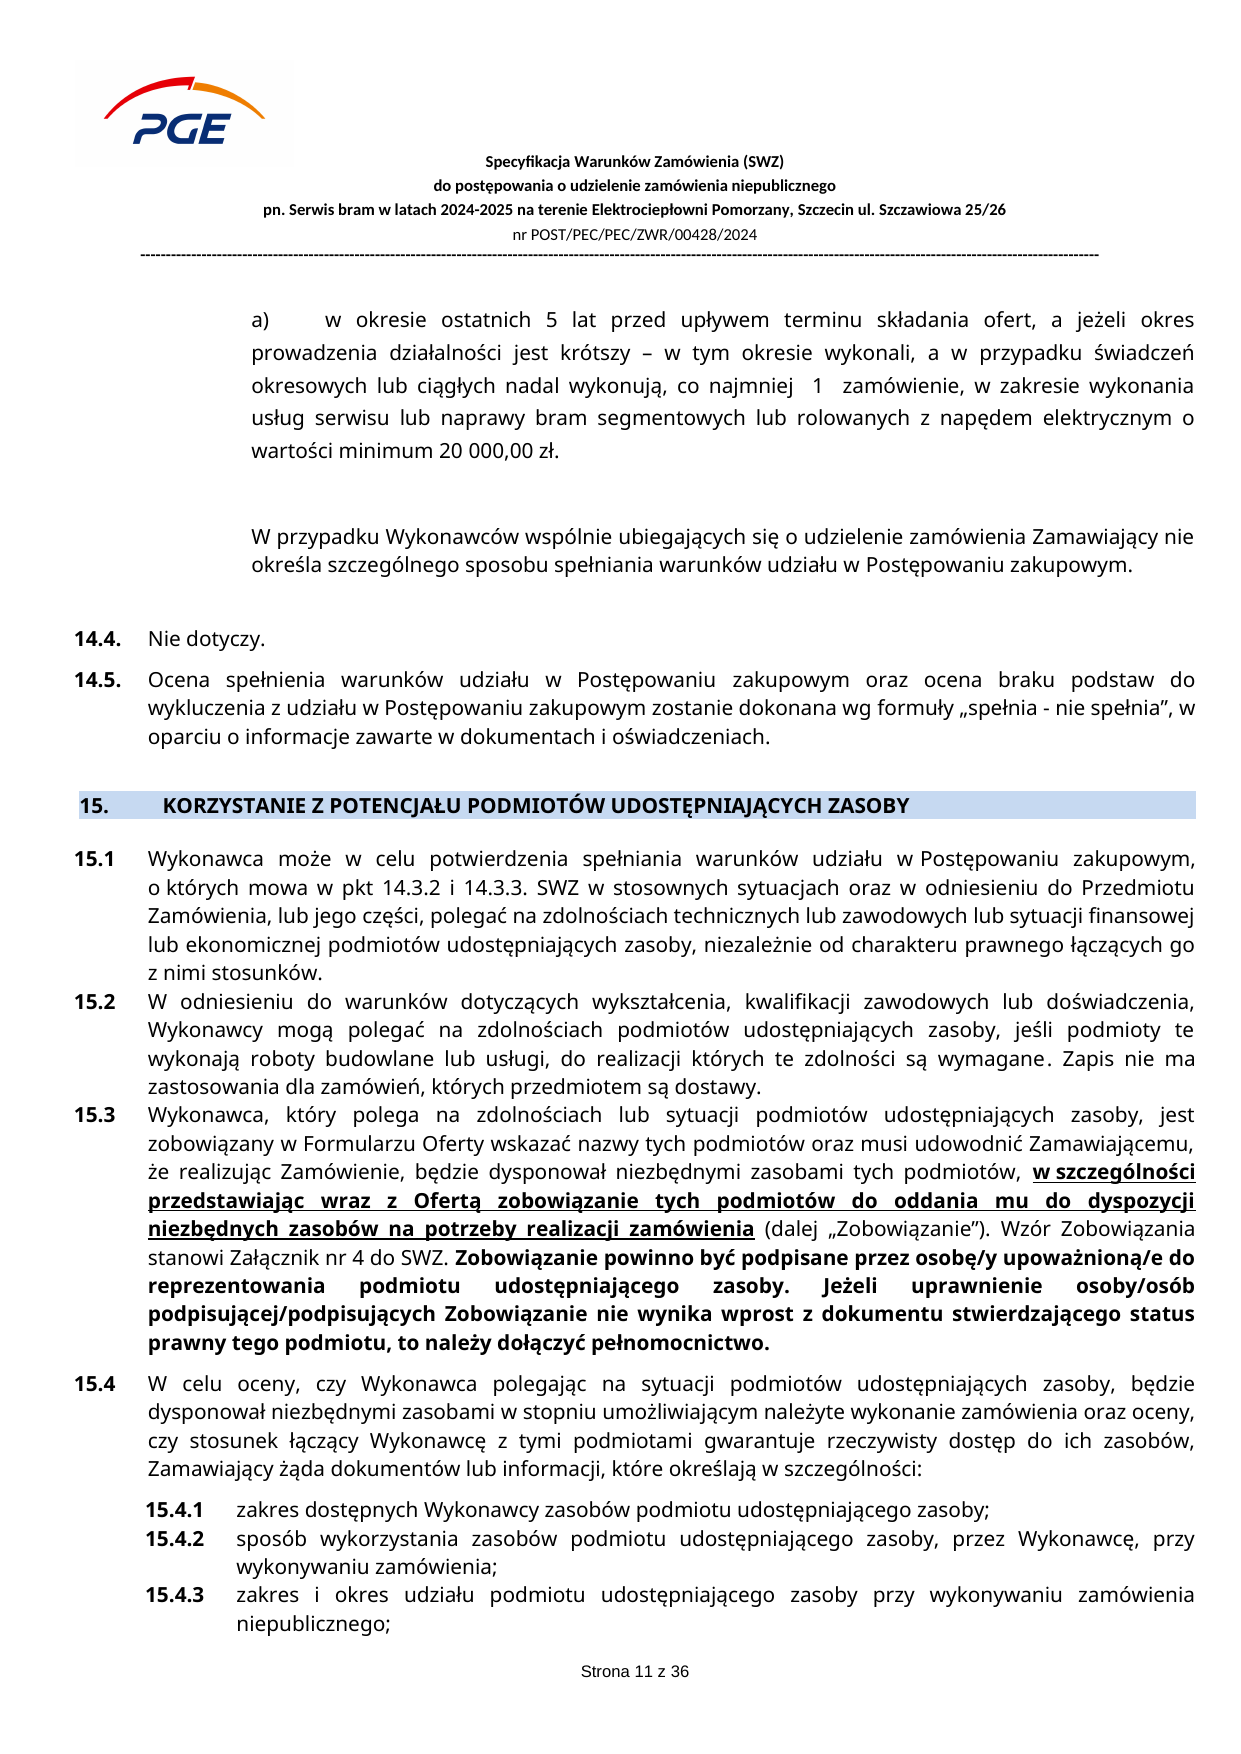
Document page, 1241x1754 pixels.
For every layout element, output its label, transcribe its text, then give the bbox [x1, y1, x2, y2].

list Wykonawca, który polega na zdolnościach lub sytuacji podmiotów udostępniających zasoby, jest zobowiązany w Formularzu Oferty wskazać nazwy tych podmiotów oraz musi udowodnić Zamawiającemu, że realizując Zamówienie, będzie dysponował niezbędnymi zasobami tych podmiotów, w szczególności przedstawiając wraz z Ofertą zobowiązanie tych podmiotów do oddania mu do dyspozycji niezbędnych zasobów na potrzeby realizacji zamówienia (dalej „Zobowiązanie”). Wzór Zobowiązania stanowi Załącznik nr 4 do SWZ. Zobowiązanie powinno być podpisane przez osobę/y upoważnioną/e do reprezentowania podmiotu udostępniającego zasoby. Jeżeli uprawnienie osoby/osób podpisującej/podpisujących Zobowiązanie nie wynika wprost z dokumentu stwierdzającego status prawny tego podmiotu, to należy dołączyć pełnomocnictwo. [74, 1101, 1196, 1356]
list sposób wykorzystania zasobów podmiotu udostępniającego zasoby, przez Wykonawcę, przy wykonywaniu zamówienia; [145, 1524, 1196, 1581]
list a) w okresie ostatnich 5 lat przed upływem terminu składania ofert, a jeżeli okres prowadzenia działalności jest krótszy – w tym okresie wykonali, a w przypadku świadczeń okresowych lub ciągłych nadal wykonują, co najmniej 1 zamówienie, w zakresie wykonania usług serwisu lub naprawy bram segmentowych lub rolowanych z napędem elektrycznym o wartości minimum 20 000,00 zł. [251, 306, 1196, 464]
list Ocena spełnienia warunków udziału w Postępowaniu zakupowym oraz ocena braku podstaw do wykluczenia z udziału w Postępowaniu zakupowym zostanie dokonana wg formuły „spełnia - nie spełnia”, w oparciu o informacje zawarte w dokumentach i oświadczeniach. [74, 665, 1196, 750]
text W przypadku Wykonawców wspólnie ubiegających się o udzielenie zamówienia Zamawiający nie określa szczególnego sposobu spełniania warunków udziału w Postępowaniu zakupowym. [251, 522, 1196, 579]
picture [75, 60, 294, 167]
subtitle KORZYSTANIE Z POTENCJAŁU PODMIOTÓW UDOSTĘPNIAJĄCYCH ZASOBY [79, 791, 1196, 819]
list W celu oceny, czy Wykonawca polegając na sytuacji podmiotów udostępniających zasoby, będzie dysponował niezbędnymi zasobami w stopniu umożliwiającym należyte wykonanie zamówienia oraz oceny, czy stosunek łączący Wykonawcę z tymi podmiotami gwarantuje rzeczywisty dostęp do ich zasobów, Zamawiający żąda dokumentów lub informacji, które określają w szczególności: [74, 1369, 1196, 1483]
list Wykonawca może w celu potwierdzenia spełniania warunków udziału w Postępowaniu zakupowym, o których mowa w pkt 14.3.2 i 14.3.3. SWZ w stosownych sytuacjach oraz w odniesieniu do Przedmiotu Zamówienia, lub jego części, polegać na zdolnościach technicznych lub zawodowych lub sytuacji finansowej lub ekonomicznej podmiotów udostępniających zasoby, niezależnie od charakteru prawnego łączących go z nimi stosunków. [74, 844, 1196, 987]
list Nie dotyczy. [74, 624, 1196, 652]
list W odniesieniu do warunków dotyczących wykształcenia, kwalifikacji zawodowych lub doświadczenia, Wykonawcy mogą polegać na zdolnościach podmiotów udostępniających zasoby, jeśli podmioty te wykonają roboty budowlane lub usługi, do realizacji których te zdolności są wymagane. Zapis nie ma zastosowania dla zamówień, których przedmiotem są dostawy. [74, 987, 1196, 1101]
list zakres dostępnych Wykonawcy zasobów podmiotu udostępniającego zasoby; [145, 1495, 1196, 1524]
list zakres i okres udziału podmiotu udostępniającego zasoby przy wykonywaniu zamówienia niepublicznego; [145, 1581, 1196, 1637]
